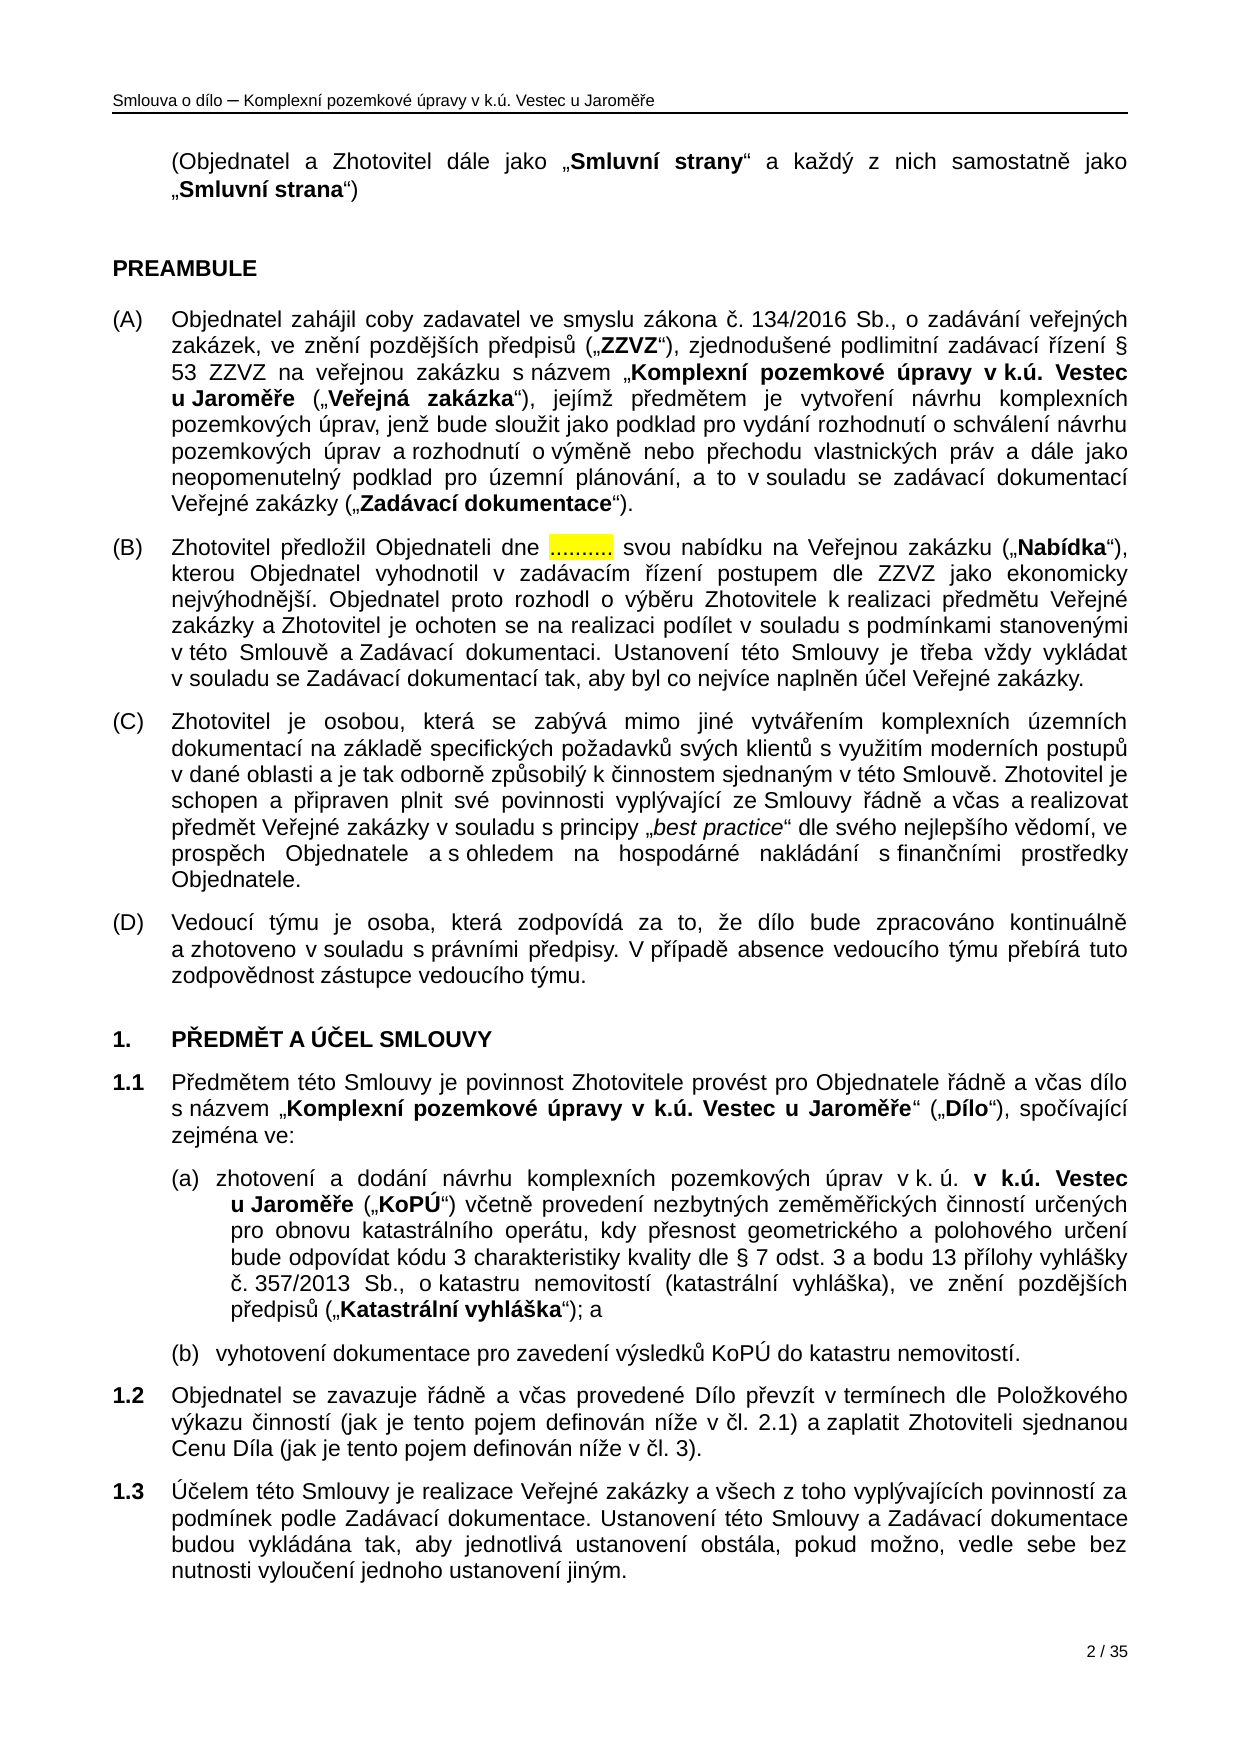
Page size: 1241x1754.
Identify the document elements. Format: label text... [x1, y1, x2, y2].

text Zhotovitel předložil Objednateli dne .......... svou nabídku na Veřejnou zakázku („Nabídka“), kterou Objednatel vyhodnotil v zadávacím řízení postupem dle ZZVZ jako ekonomicky nejvýhodnější. Objednatel proto rozhodl o výběru Zhotovitele k realizaci předmětu Veřejné zakázky a Zhotovitel je ochoten se na realizaci podílet v souladu s podmínkami stanovenými v této Smlouvě a Zadávací dokumentaci. Ustanovení této Smlouvy je třeba vždy vykládat v souladu se Zadávací dokumentací tak, aby byl co nejvíce naplněn účel Veřejné zakázky. [112, 533, 1128, 692]
text zhotovení a dodání návrhu komplexních pozemkových úprav v k. ú. v k.ú. Vestec u Jaroměře („KoPÚ“) včetně provedení nezbytných zeměměřických činností určených pro obnovu katastrálního operátu, kdy přesnost geometrického a polohového určení bude odpovídat kódu 3 charakteristiky kvality dle § 7 odst. 3 a bodu 13 přílohy vyhlášky č. 357/2013 Sb., o katastru nemovitostí (katastrální vyhláška), ve znění pozdějších předpisů („Katastrální vyhláška“); a [171, 1165, 1128, 1323]
text Účelem této Smlouvy je realizace Veřejné zakázky a všech z toho vyplývajících povinností za podmínek podle Zadávací dokumentace. Ustanovení této Smlouvy a Zadávací dokumentace budou vykládána tak, aby jednotlivá ustanovení obstála, pokud možno, vedle sebe bez nutnosti vyloučení jednoho ustanovení jiným. [112, 1478, 1128, 1584]
text Zhotovitel je osobou, která se zabývá mimo jiné vytvářením komplexních územních dokumentací na základě specifických požadavků svých klientů s využitím moderních postupů v dané oblasti a je tak odborně způsobilý k činnostem sjednaným v této Smlouvě. Zhotovitel je schopen a připraven plnit své povinnosti vyplývající ze Smlouvy řádně a včas a realizovat předmět Veřejné zakázky v souladu s principy „best practice“ dle svého nejlepšího vědomí, ve prospěch Objednatele a s ohledem na hospodárné nakládání s finančními prostředky Objednatele. [112, 708, 1128, 893]
text Předmětem této Smlouvy je povinnost Zhotovitele provést pro Objednatele řádně a včas dílo s názvem „Komplexní pozemkové úpravy v k.ú. Vestec u Jaroměře“ („Dílo“), spočívající zejména ve: [112, 1069, 1128, 1148]
text (Objednatel a Zhotovitel dále jako „Smluvní strany“ a každý z nich samostatně jako „Smluvní strana“) [171, 148, 1128, 202]
subtitle Preambule [112, 254, 1128, 281]
text Objednatel se zavazuje řádně a včas provedené Dílo převzít v termínech dle Položkového výkazu činností (jak je tento pojem definován níže v čl. 2.1) a zaplatit Zhotoviteli sjednanou Cenu Díla (jak je tento pojem definován níže v čl. 3). [112, 1382, 1128, 1462]
text Objednatel zahájil coby zadavatel ve smyslu zákona č. 134/2016 Sb., o zadávání veřejných zakázek, ve znění pozdějších předpisů („ZZVZ“), zjednodušené podlimitní zadávací řízení § 53 ZZVZ na veřejnou zakázku s názvem „Komplexní pozemkové úpravy v k.ú. Vestec u Jaroměře („Veřejná zakázka“), jejímž předmětem je vytvoření návrhu komplexních pozemkových úprav, jenž bude sloužit jako podklad pro vydání rozhodnutí o schválení návrhu pozemkových úprav a rozhodnutí o výměně nebo přechodu vlastnických práv a dále jako neopomenutelný podklad pro územní plánování, a to v souladu se zadávací dokumentací Veřejné zakázky („Zadávací dokumentace“). [112, 306, 1128, 517]
text Vedoucí týmu je osoba, která zodpovídá za to, že dílo bude zpracováno kontinuálně a zhotoveno v souladu s právními předpisy. V případě absence vedoucího týmu přebírá tuto zodpovědnost zástupce vedoucího týmu. [112, 909, 1128, 988]
text Předmět a účel smlouvy [112, 1026, 1128, 1052]
text vyhotovení dokumentace pro zavedení výsledků KoPÚ do katastru nemovitostí. [171, 1339, 1128, 1366]
